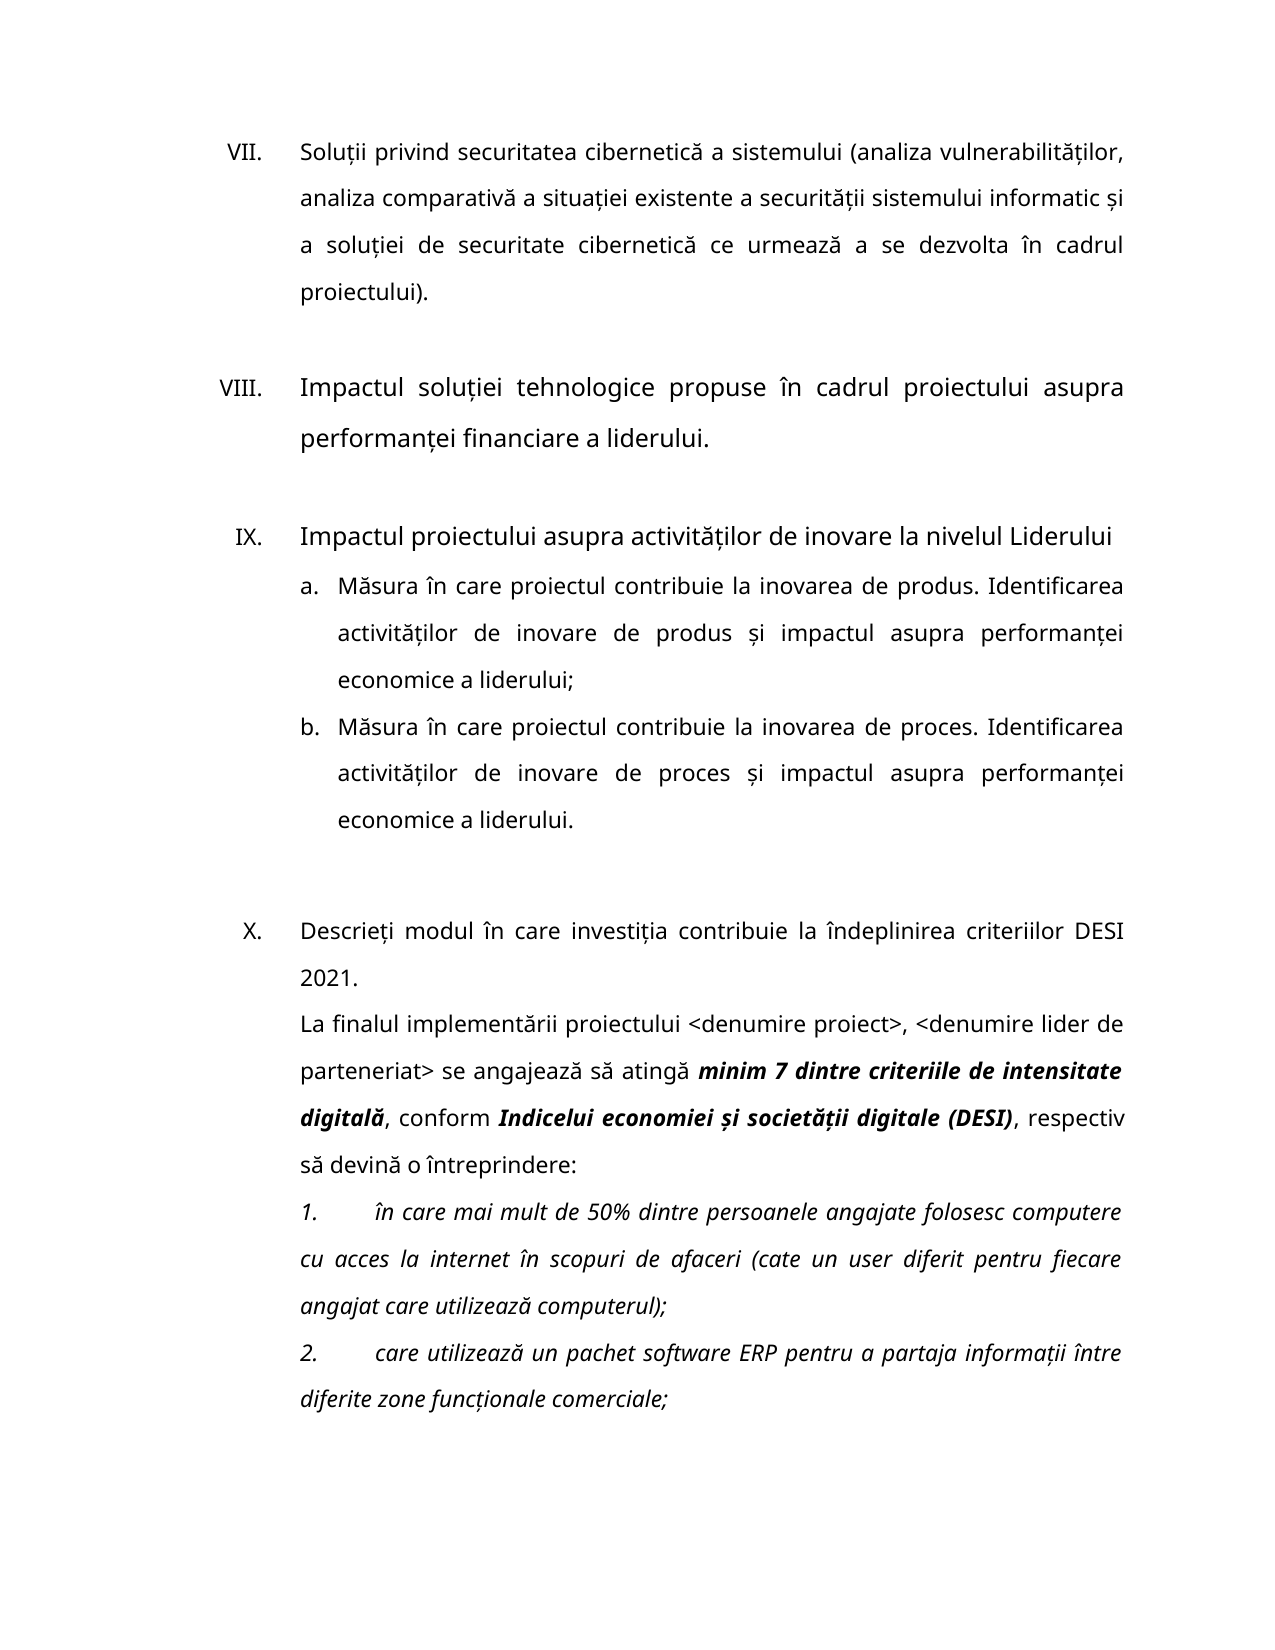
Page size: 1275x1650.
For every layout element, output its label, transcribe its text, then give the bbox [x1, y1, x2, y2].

list Soluții privind securitatea cibernetică a sistemului (analiza vulnerabilităților, analiza comparativă a situației existente a securității sistemului informatic și a soluției de securitate cibernetică ce urmează a se dezvolta în cadrul proiectului). [262, 136, 1125, 307]
list Impactul soluției tehnologice propuse în cadrul proiectului asupra performanței financiare a liderului. [262, 370, 1125, 455]
list 2. care utilizează un pachet software ERP pentru a partaja informații între diferite zone funcționale comerciale; [300, 1337, 1125, 1415]
list La finalul implementării proiectului <denumire proiect>, <denumire lider de parteneriat> se angajează să atingă minim 7 dintre criteriile de intensitate digitală, conform Indicelui economiei și societății digitale (DESI), respectiv să devină o întreprindere: [300, 1008, 1125, 1180]
list Măsura în care proiectul contribuie la inovarea de produs. Identificarea activităților de inovare de produs și impactul asupra performanței economice a liderului; [300, 570, 1125, 695]
list Impactul proiectului asupra activităților de inovare la nivelul Liderului [262, 519, 1125, 553]
list Descrieți modul în care investiția contribuie la îndeplinirea criteriilor DESI 2021. [262, 915, 1125, 993]
list 1. în care mai mult de 50% dintre persoanele angajate folosesc computere cu acces la internet în scopuri de afaceri (cate un user diferit pentru fiecare angajat care utilizează computerul); [300, 1196, 1125, 1321]
list Măsura în care proiectul contribuie la inovarea de proces. Identificarea activităților de inovare de proces și impactul asupra performanței economice a liderului. [300, 711, 1125, 836]
